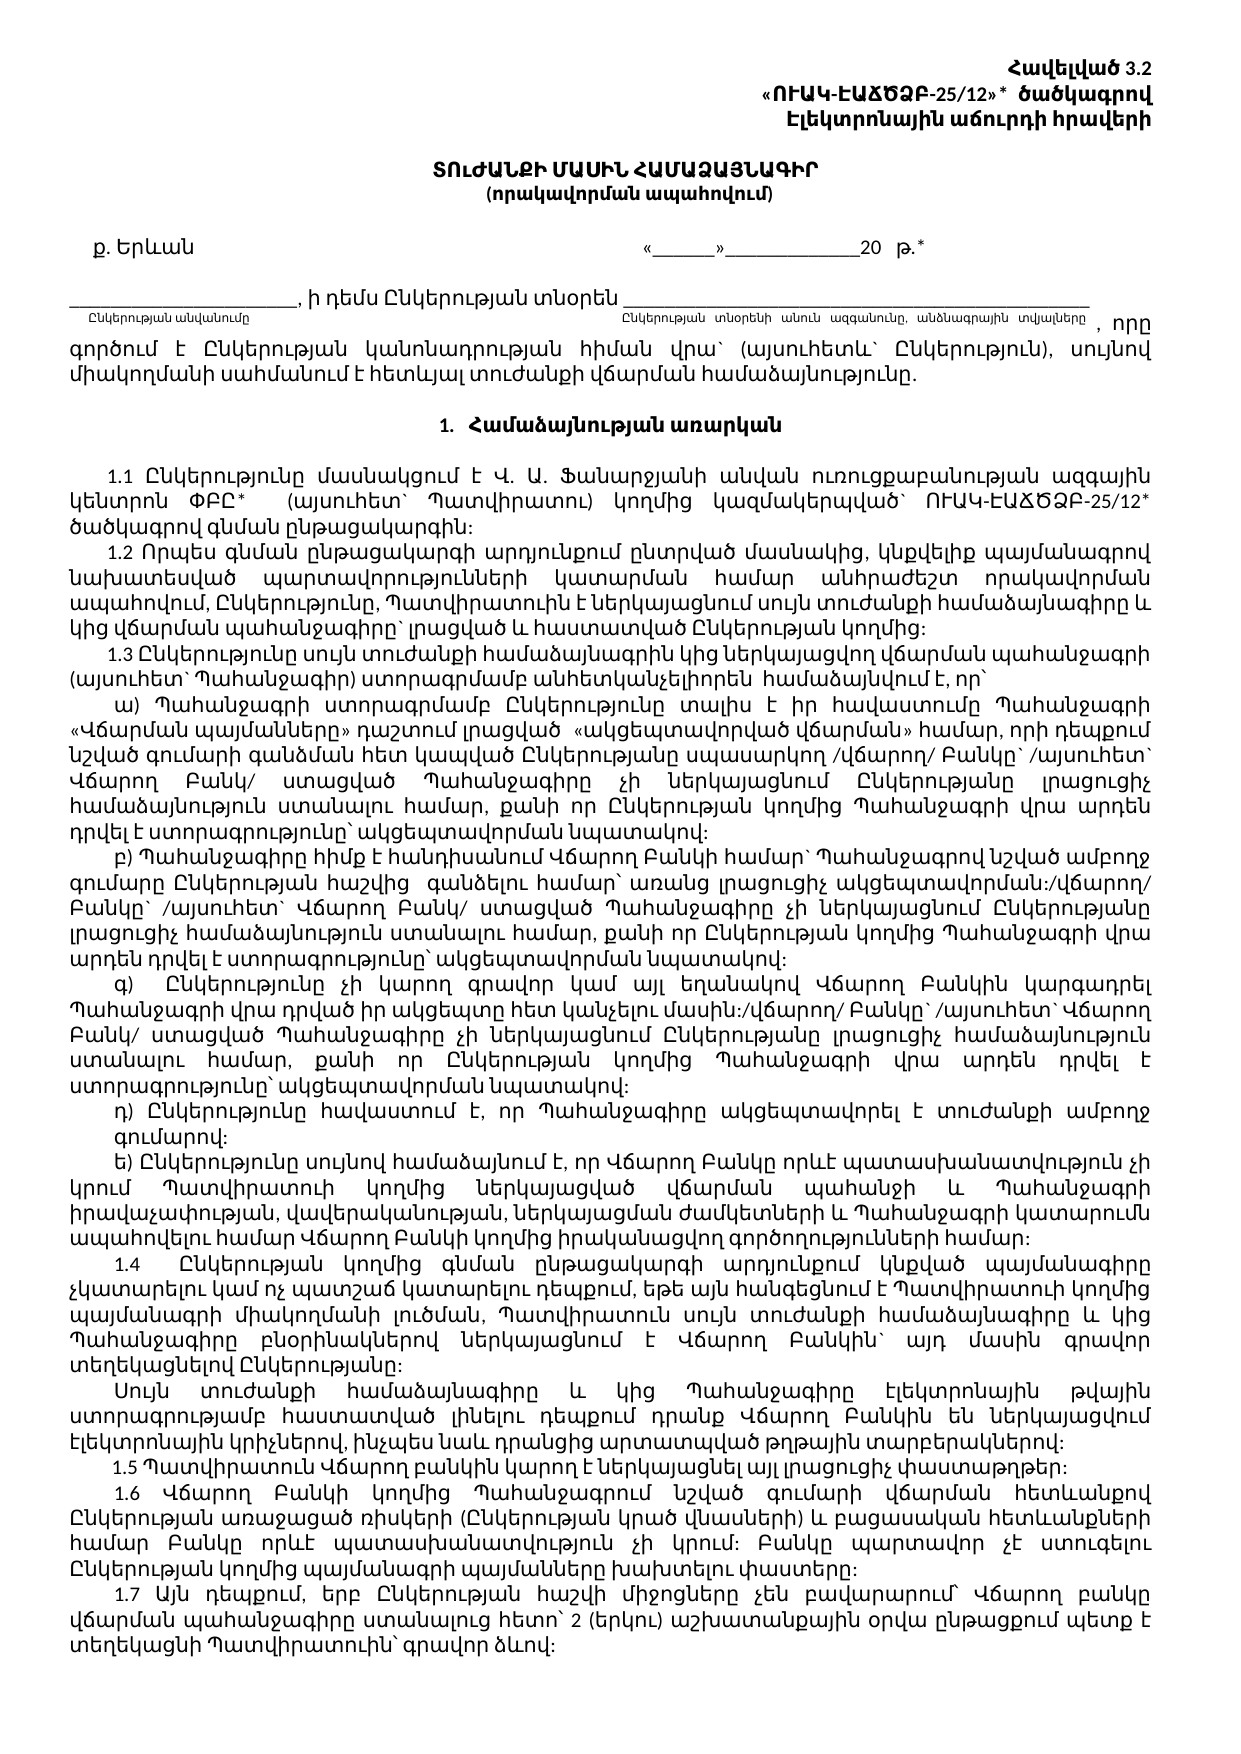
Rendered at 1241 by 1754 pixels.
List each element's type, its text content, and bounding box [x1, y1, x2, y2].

text Սույն տուժանքի համաձայնագիրը և կից Պահանջագիրը էլեկտրոնային թվային ստորագրությամբ հաստատված լինելու դեպքում դրանք Վճարող Բանկին են ներկայացվում էլեկտրոնային կրիչներով, ինչպես նաև դրանցից արտատպված թղթային տարբերակներով: [69, 1378, 1152, 1454]
text 1.3 Ընկերությունը սույն տուժանքի համաձայնագրին կից ներկայացվող վճարման պահանջագրի (այսուհետ` Պահանջագիր) ստորագրմամբ անհետկանչելիորեն համաձայնվում է, որ՝ [69, 641, 1152, 692]
text գ) Ընկերությունը չի կարող գրավոր կամ այլ եղանակով Վճարող Բանկին կարգադրել Պահանջագրի վրա դրված իր ակցեպտը հետ կանչելու մասին:/վճարող/ Բանկը` /այսուհետ` Վճարող Բանկ/ ստացված Պահանջագիրը չի ներկայացնում Ընկերությանը լրացուցիչ համաձայնություն ստանալու համար, քանի որ Ընկերության կողմից Պահանջագրի վրա արդեն դրվել է ստորագրությունը՝ ակցեպտավորման նպատակով: [69, 971, 1152, 1098]
text ա) Պահանջագրի ստորագրմամբ Ընկերությունը տալիս է իր հավաստումը Պահանջագրի «Վճարման պայմանները» դաշտում լրացված «ակցեպտավորված վճարման» համար, որի դեպքում նշված գումարի գանձման հետ կապված Ընկերությանը սպասարկող /վճարող/ Բանկը` /այսուհետ` Վճարող Բանկ/ ստացված Պահանջագիրը չի ներկայացնում Ընկերությանը լրացուցիչ համաձայնություն ստանալու համար, քանի որ Ընկերության կողմից Պահանջագրի վրա արդեն դրվել է ստորագրությունը՝ ակցեպտավորման նպատակով: [69, 692, 1152, 844]
text 1.7 Այն դեպքում, երբ Ընկերության հաշվի միջոցները չեն բավարարում՝ Վճարող բանկը վճարման պահանջագիրը ստանալուց հետո՝ 2 (երկու) աշխատանքային օրվա ընթացքում պետք է տեղեկացնի Պատվիրատուին՝ գրավոր ձևով: [69, 1581, 1152, 1658]
text Հավելված 3.2 [69, 56, 1152, 81]
text «ՈՒԱԿ-ԷԱՃԾՁԲ-25/12»* ծածկագրով [69, 81, 1152, 106]
text ______________________, ի դեմս Ընկերության տնօրեն _____________________________________________ [69, 285, 1152, 311]
text 1.1 Ընկերությունը մասնակցում է Վ. Ա. Ֆանարջյանի անվան ուռուցքաբանության ազգային կենտրոն ՓԲԸ* (այսուհետ` Պատվիրատու) կողմից կազմակերպված` ՈՒԱԿ-ԷԱՃԾՁԲ-25/12* ծածկագրով գնման ընթացակարգին: [69, 463, 1152, 539]
text 1.5 Պատվիրատուն Վճարող բանկին կարող է ներկայացնել այլ լրացուցիչ փաստաթղթեր: [69, 1454, 1152, 1480]
text ե) Ընկերությունը սույնով համաձայնում է, որ Վճարող Բանկը որևէ պատասխանատվություն չի կրում Պատվիրատուի կողմից ներկայացված վճարման պահանջի և Պահանջագրի իրավաչափության, վավերականության, ներկայացման ժամկետների և Պահանջագրի կատարումն ապահովելու համար Վճարող Բանկի կողմից իրականացվող գործողությունների համար: [69, 1149, 1152, 1251]
text Ընկերության անվանումը Ընկերության տնօրենի անուն ազգանունը, անձնագրային տվյալները , որը գործում է Ընկերության կանոնադրության հիման վրա` (այսուհետև` Ընկերություն), սույնով միակողմանի սահմանում է հետևյալ տուժանքի վճարման համաձայնությունը. [69, 311, 1152, 387]
text (որակավորման ապահովում) [69, 183, 1152, 206]
text 1.2 Որպես գնման ընթացակարգի արդյունքում ընտրված մասնակից, կնքվելիք պայմանագրով նախատեսված պարտավորությունների կատարման համար անհրաժեշտ որակավորման ապահովում, Ընկերությունը, Պատվիրատուին է ներկայացնում սույն տուժանքի համաձայնագիրը և կից վճարման պահանջագիրը` լրացված և հաստատված Ընկերության կողմից: [69, 539, 1152, 641]
text 1.4 Ընկերության կողմից գնման ընթացակարգի արդյունքում կնքված պայմանագիրը չկատարելու կամ ոչ պատշաճ կատարելու դեպքում, եթե այն հանգեցնում է Պատվիրատուի կողմից պայմանագրի միակողմանի լուծման, Պատվիրատուն սույն տուժանքի համաձայնագիրը և կից Պահանջագիրը բնօրինակներով ներկայացնում է Վճարող Բանկին` այդ մասին գրավոր տեղեկացնելով Ընկերությանը: [69, 1251, 1152, 1378]
text Էլեկտրոնային աճուրդի հրավերի [69, 106, 1152, 132]
text բ) Պահանջագիրը հիմք է հանդիսանում Վճարող Բանկի համար` Պահանջագրով նշված ամբողջ գումարը Ընկերության հաշվից գանձելու համար՝ առանց լրացուցիչ ակցեպտավորման:/վճարող/ Բանկը` /այսուհետ` Վճարող Բանկ/ ստացված Պահանջագիրը չի ներկայացնում Ընկերությանը լրացուցիչ համաձայնություն ստանալու համար, քանի որ Ընկերության կողմից Պահանջագրի վրա արդեն դրվել է ստորագրությունը՝ ակցեպտավորման նպատակով: [69, 844, 1152, 971]
text ք. Երևան «______»_____________20 թ.* [69, 234, 1152, 260]
text 1. Համաձայնության առարկան [69, 412, 1152, 438]
text դ) Ընկերությունը հավաստում է, որ Պահանջագիրը ակցեպտավորել է տուժանքի ամբողջ գումարով: [113, 1098, 1152, 1149]
text ՏՈւԺԱՆՔԻ ՄԱՍԻՆ ՀԱՄԱՁԱՅՆԱԳԻՐ [69, 157, 1152, 183]
text 1.6 Վճարող Բանկի կողմից Պահանջագրում նշված գումարի վճարման հետևանքով Ընկերության առաջացած ռիսկերի (Ընկերության կրած վնասների) և բացասական հետևանքների համար Բանկը որևէ պատասխանատվություն չի կրում: Բանկը պարտավոր չէ ստուգելու Ընկերության կողմից պայմանագրի պայմանները խախտելու փաստերը: [69, 1480, 1152, 1581]
